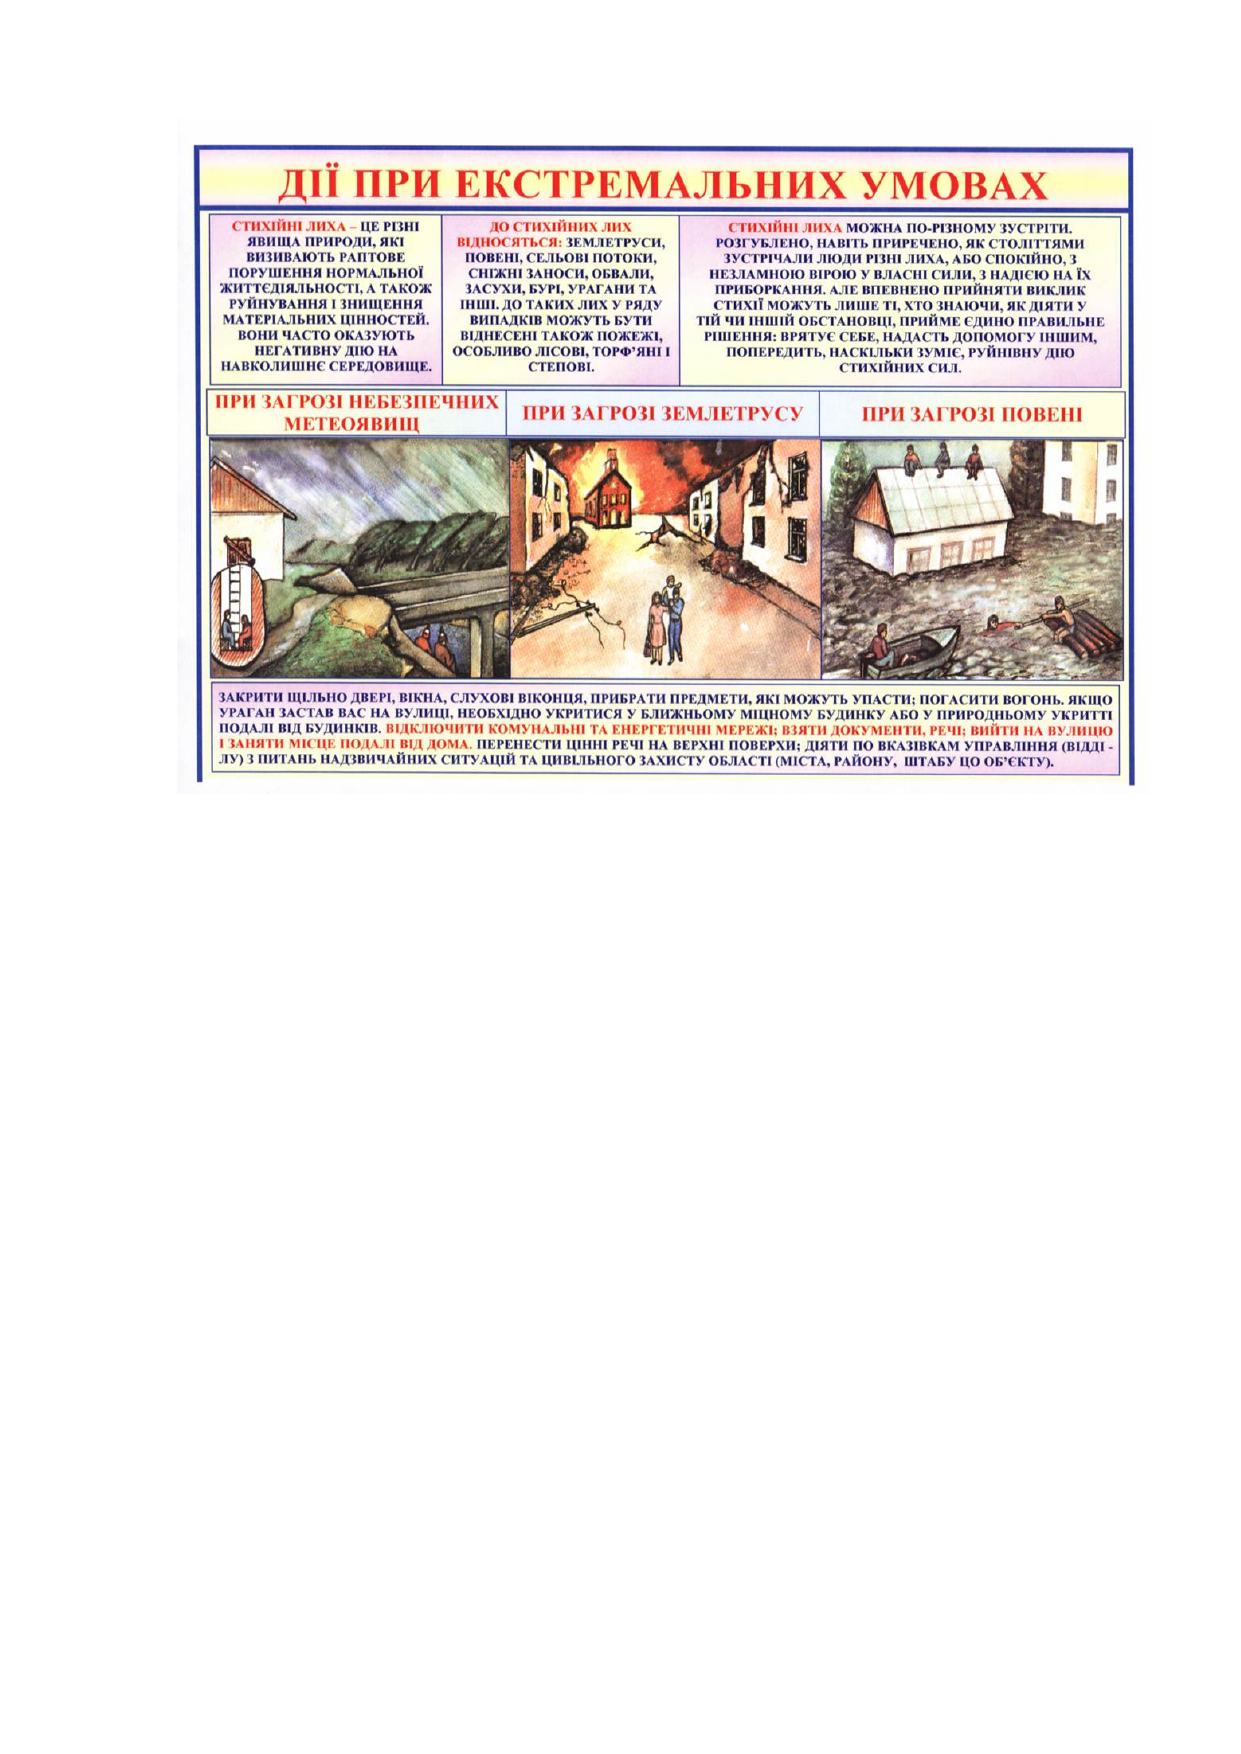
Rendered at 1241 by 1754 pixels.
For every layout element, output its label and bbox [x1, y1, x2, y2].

picture [177, 118, 1152, 794]
